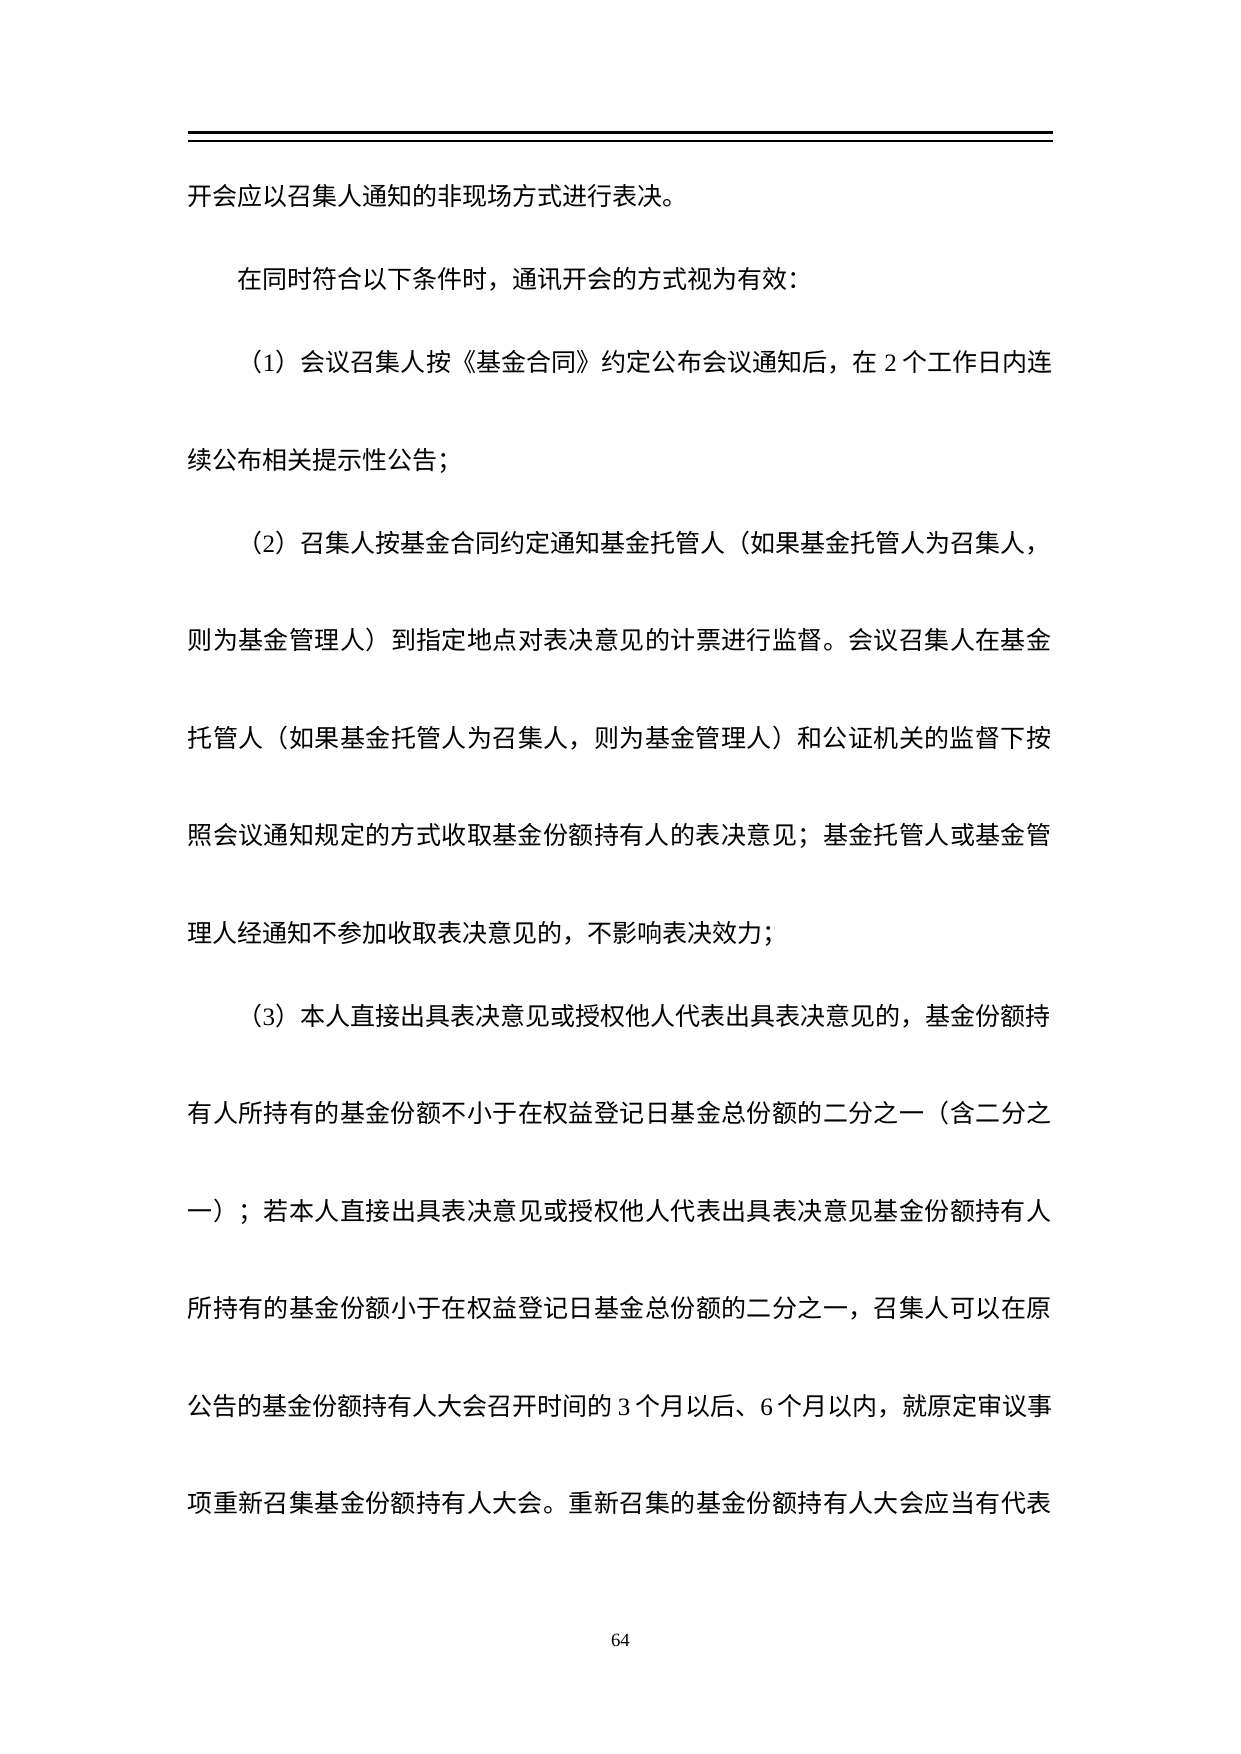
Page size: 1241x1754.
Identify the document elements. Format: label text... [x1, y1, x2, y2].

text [187, 162, 1053, 227]
text 在同时符合以下条件时，通讯开会的方式视为有效： [187, 245, 1053, 310]
text （2）召集人按基金合同约定通知基金托管人（如果基金托管人为召集人，则为基金管理人）到指定地点对表决意见的计票进行监督。会议召集人在基金托管人（如果基金托管人为召集人，则为基金管理人）和公证机关的监督下按照会议通知规定的方式收取基金份额持有人的表决意见；基金托管人或基金管理人经通知不参加收取表决意见的，不影响表决效力； [187, 509, 1053, 964]
text （1）会议召集人按《基金合同》约定公布会议通知后，在2个工作日内连续公布相关提示性公告； [187, 328, 1053, 491]
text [187, 982, 1053, 1534]
